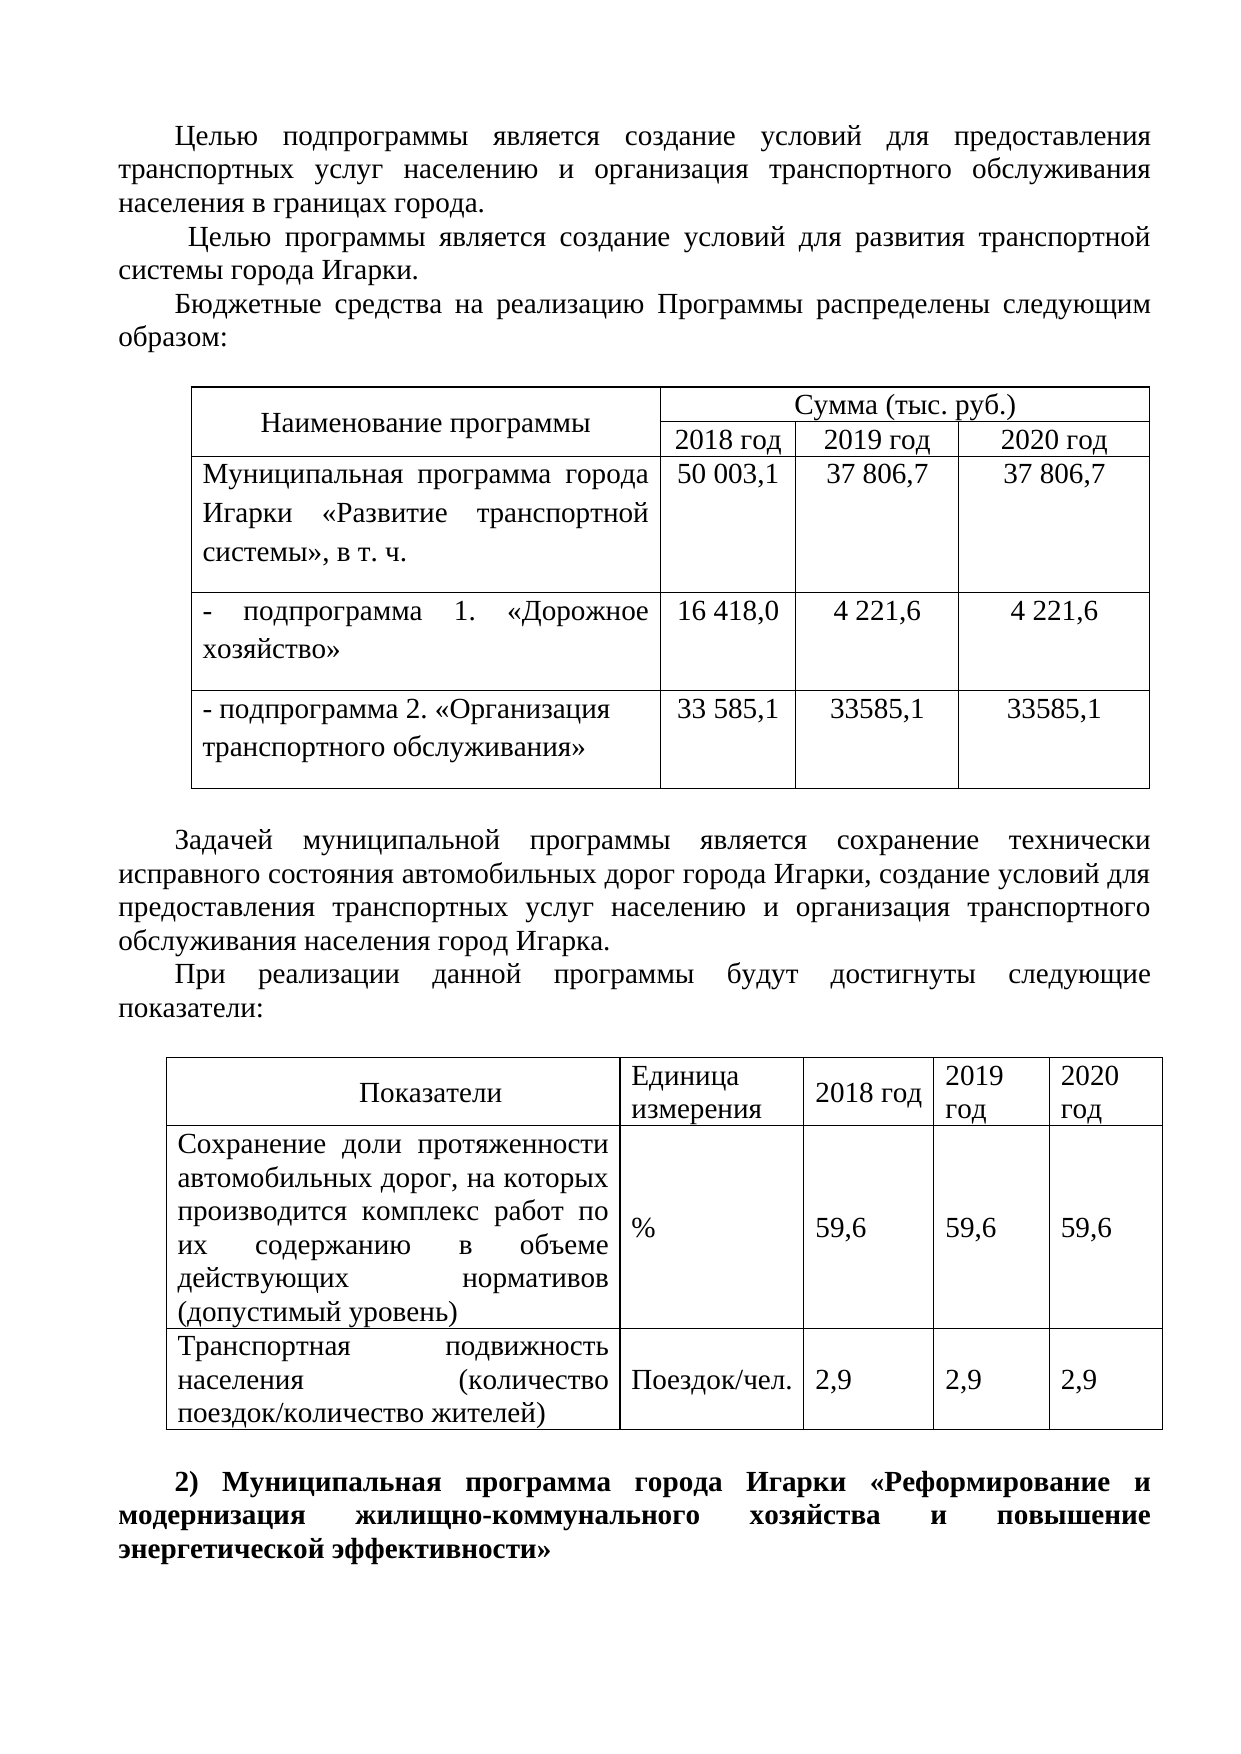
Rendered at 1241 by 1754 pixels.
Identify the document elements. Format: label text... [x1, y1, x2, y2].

table_cell - подпрограмма 2. «Организация транспортного обслуживания» [192, 691, 660, 788]
table_cell % [621, 1126, 803, 1327]
table_cell 33585,1 [796, 691, 958, 788]
table_cell 16 418,0 [661, 593, 795, 690]
table_cell 33585,1 [959, 691, 1149, 788]
table_cell Поездок/чел. [621, 1329, 803, 1429]
text Бюджетные средства на реализацию Программы распределены следующим образом: [118, 286, 1152, 353]
table_cell Транспортная подвижность населения (количество поездок/количество жителей) [167, 1329, 619, 1429]
table_cell 2,9 [804, 1329, 933, 1429]
table_cell 37 806,7 [796, 457, 958, 592]
table_cell 59,6 [1050, 1126, 1162, 1327]
table_cell 59,6 [804, 1126, 933, 1327]
text Задачей муниципальной программы является сохранение технически исправного состояния автомобильных дорог города Игарки, создание условий для предоставления транспортных услуг населению и организация транспортного обслуживания населения город Игарка. [118, 822, 1152, 956]
table_cell 2019 год [796, 422, 958, 456]
table_cell 59,6 [934, 1126, 1049, 1327]
table_cell 2,9 [934, 1329, 1049, 1429]
table_header Показатели [167, 1058, 619, 1125]
table_cell 2018 год [661, 422, 795, 456]
text Целью подпрограммы является создание условий для предоставления транспортных услуг населению и организация транспортного обслуживания населения в границах города. [118, 118, 1152, 219]
table_cell Муниципальная программа города Игарки «Развитие транспортной системы», в т. ч. [192, 457, 660, 592]
table_header Сумма (тыс. руб.) [661, 388, 1149, 421]
text При реализации данной программы будут достигнуты следующие показатели: [118, 956, 1152, 1023]
table_cell 33 585,1 [661, 691, 795, 788]
table_cell 2020 год [959, 422, 1149, 456]
table_header 2020 год [1050, 1058, 1162, 1125]
text Целью программы является создание условий для развития транспортной системы города Игарки. [118, 219, 1152, 286]
table_cell 37 806,7 [959, 457, 1149, 592]
table_cell 2,9 [1050, 1329, 1162, 1429]
table_header Единица измерения [621, 1058, 803, 1125]
table_cell 4 221,6 [959, 593, 1149, 690]
text 2) Муниципальная программа города Игарки «Реформирование и модернизация жилищно-коммунального хозяйства и повышение энергетической эффективности» [118, 1464, 1152, 1564]
table_cell 4 221,6 [796, 593, 958, 690]
table_header Наименование программы [192, 388, 660, 456]
table_cell Сохранение доли протяженности автомобильных дорог, на которых производится комплекс работ по их содержанию в объеме действующих нормативов (допустимый уровень) [167, 1126, 619, 1327]
table_cell 50 003,1 [661, 457, 795, 592]
table_header 2018 год [804, 1058, 933, 1125]
table_header 2019 год [934, 1058, 1049, 1125]
table_cell - подпрограмма 1. «Дорожное хозяйство» [192, 593, 660, 690]
